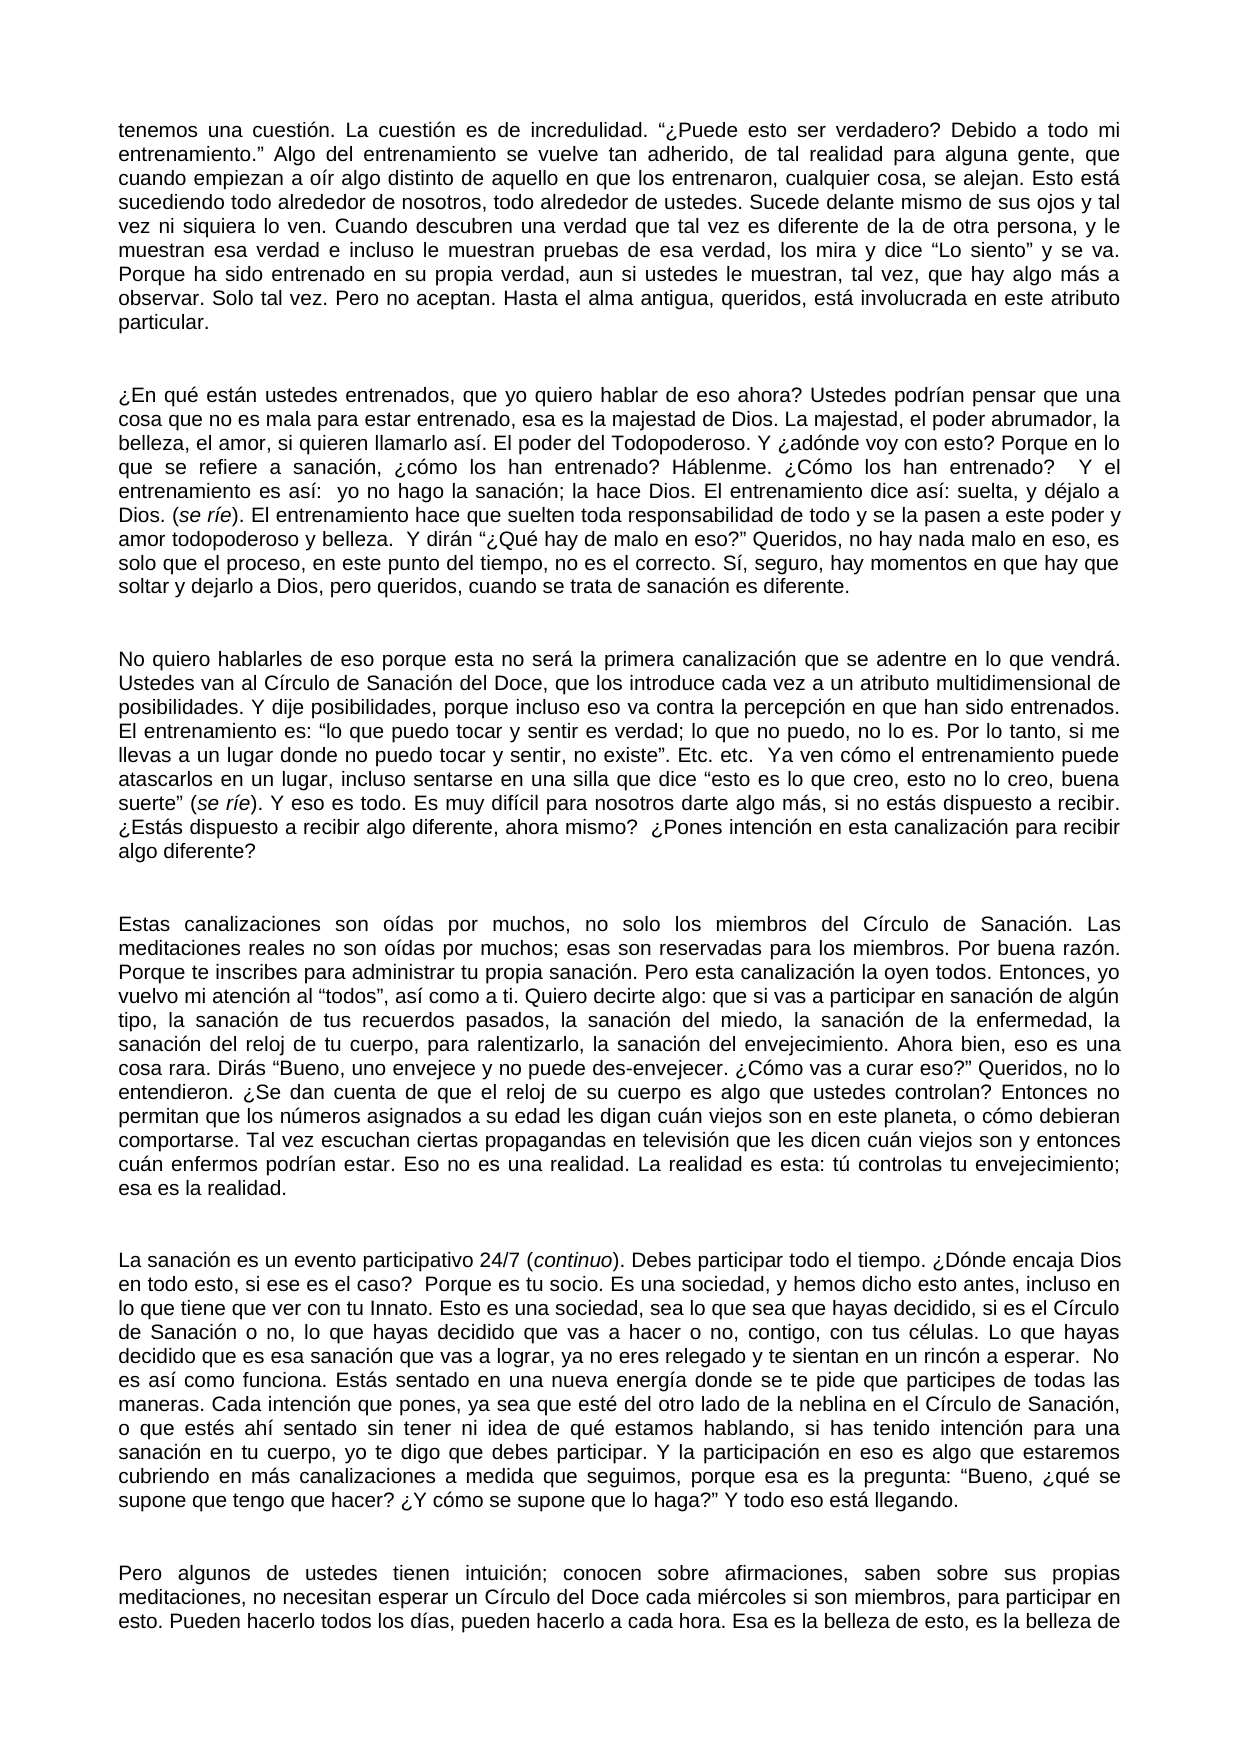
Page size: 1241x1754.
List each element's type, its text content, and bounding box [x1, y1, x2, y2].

text ¿En qué están ustedes entrenados, que yo quiero hablar de eso ahora? Ustedes podrían pensar que una cosa que no es mala para estar entrenado, esa es la majestad de Dios. La majestad, el poder abrumador, la belleza, el amor, si quieren llamarlo así. El poder del Todopoderoso. Y ¿adónde voy con esto? Porque en lo que se refiere a sanación, ¿cómo los han entrenado? Háblenme. ¿Cómo los han entrenado? Y el entrenamiento es así: yo no hago la sanación; la hace Dios. El entrenamiento dice así: suelta, y déjalo a Dios. (se ríe). El entrenamiento hace que suelten toda responsabilidad de todo y se la pasen a este poder y amor todopoderoso y belleza. Y dirán “¿Qué hay de malo en eso?” Queridos, no hay nada malo en eso, es solo que el proceso, en este punto del tiempo, no es el correcto. Sí, seguro, hay momentos en que hay que soltar y dejarlo a Dios, pero queridos, cuando se trata de sanación es diferente. [118, 383, 1122, 598]
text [118, 1561, 1122, 1633]
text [118, 118, 1122, 334]
text No quiero hablarles de eso porque esta no será la primera canalización que se adentre en lo que vendrá. Ustedes van al Círculo de Sanación del Doce, que los introduce cada vez a un atributo multidimensional de posibilidades. Y dije posibilidades, porque incluso eso va contra la percepción en que han sido entrenados. El entrenamiento es: “lo que puedo tocar y sentir es verdad; lo que no puedo, no lo es. Por lo tanto, si me llevas a un lugar donde no puedo tocar y sentir, no existe”. Etc. etc. Ya ven cómo el entrenamiento puede atascarlos en un lugar, incluso sentarse en una silla que dice “esto es lo que creo, esto no lo creo, buena suerte” (se ríe). Y eso es todo. Es muy difícil para nosotros darte algo más, si no estás dispuesto a recibir. ¿Estás dispuesto a recibir algo diferente, ahora mismo? ¿Pones intención en esta canalización para recibir algo diferente? [118, 647, 1122, 863]
text Estas canalizaciones son oídas por muchos, no solo los miembros del Círculo de Sanación. Las meditaciones reales no son oídas por muchos; esas son reservadas para los miembros. Por buena razón. Porque te inscribes para administrar tu propia sanación. Pero esta canalización la oyen todos. Entonces, yo vuelvo mi atención al “todos”, así como a ti. Quiero decirte algo: que si vas a participar en sanación de algún tipo, la sanación de tus recuerdos pasados, la sanación del miedo, la sanación de la enfermedad, la sanación del reloj de tu cuerpo, para ralentizarlo, la sanación del envejecimiento. Ahora bien, eso es una cosa rara. Dirás “Bueno, uno envejece y no puede des-envejecer. ¿Cómo vas a curar eso?” Queridos, no lo entendieron. ¿Se dan cuenta de que el reloj de su cuerpo es algo que ustedes controlan? Entonces no permitan que los números asignados a su edad les digan cuán viejos son en este planeta, o cómo debieran comportarse. Tal vez escuchan ciertas propagandas en televisión que les dicen cuán viejos son y entonces cuán enfermos podrían estar. Eso no es una realidad. La realidad es esta: tú controlas tu envejecimiento; esa es la realidad. [118, 912, 1122, 1199]
text La sanación es un evento participativo 24/7 (continuo). Debes participar todo el tiempo. ¿Dónde encaja Dios en todo esto, si ese es el caso? Porque es tu socio. Es una sociedad, y hemos dicho esto antes, incluso en lo que tiene que ver con tu Innato. Esto es una sociedad, sea lo que sea que hayas decidido, si es el Círculo de Sanación o no, lo que hayas decidido que vas a hacer o no, contigo, con tus células. Lo que hayas decidido que es esa sanación que vas a lograr, ya no eres relegado y te sientan en un rincón a esperar. No es así como funciona. Estás sentado en una nueva energía donde se te pide que participes de todas las maneras. Cada intención que pones, ya sea que esté del otro lado de la neblina en el Círculo de Sanación, o que estés ahí sentado sin tener ni idea de qué estamos hablando, si has tenido intención para una sanación en tu cuerpo, yo te digo que debes participar. Y la participación en eso es algo que estaremos cubriendo en más canalizaciones a medida que seguimos, porque esa es la pregunta: “Bueno, ¿qué se supone que tengo que hacer? ¿Y cómo se supone que lo haga?” Y todo eso está llegando. [118, 1248, 1122, 1512]
